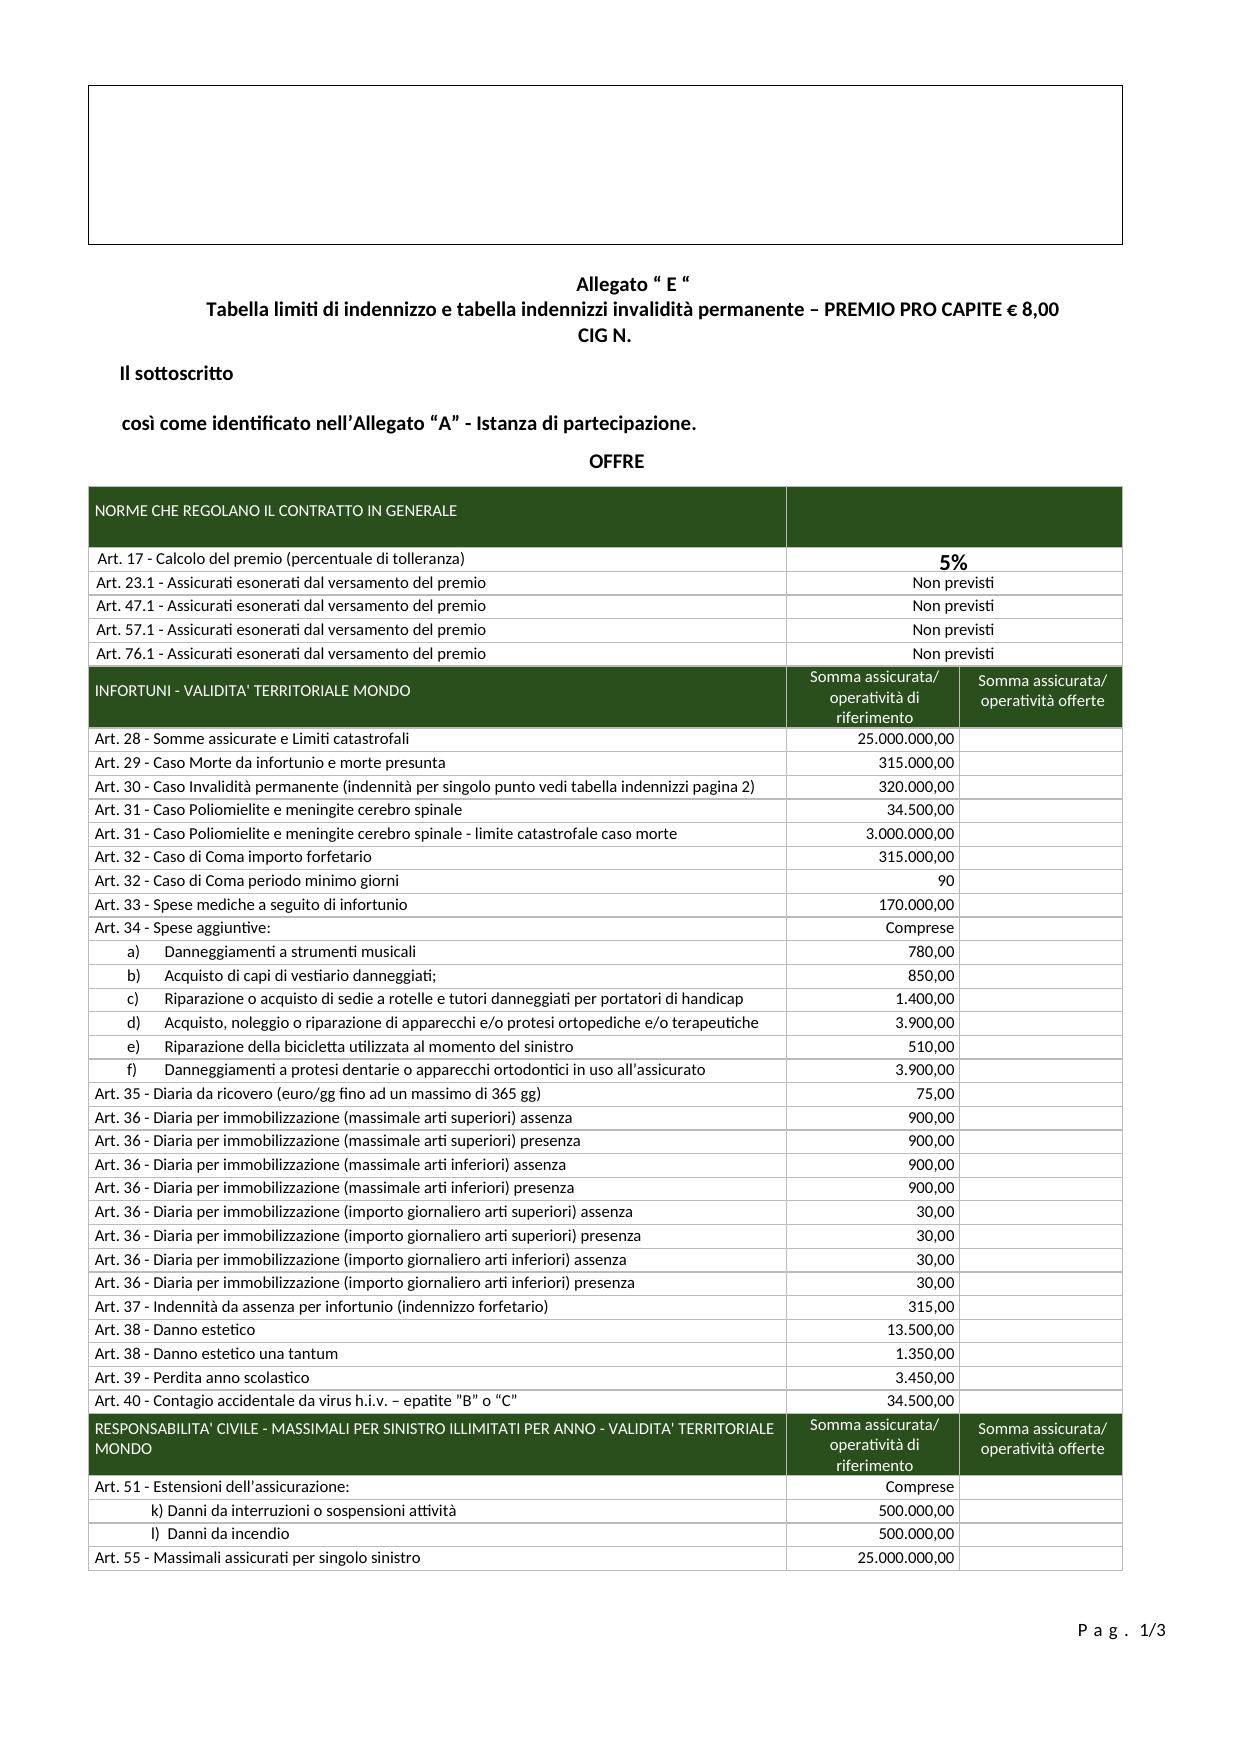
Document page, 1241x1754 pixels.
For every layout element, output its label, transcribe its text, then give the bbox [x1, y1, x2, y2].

table_cell [960, 1367, 1122, 1389]
table_cell 315.000,00 [787, 847, 959, 869]
table_cell Somma assicurata/ operatività di riferimento [787, 1414, 959, 1475]
table_cell Non previsti [787, 643, 1122, 665]
table_cell 3.900,00 [787, 1060, 959, 1082]
table_cell Danneggiamenti a protesi dentarie o apparecchi ortodontici in uso all’assicurato [89, 1060, 786, 1082]
table_cell [960, 1343, 1122, 1366]
table_cell [960, 800, 1122, 822]
table_cell 900,00 [787, 1131, 959, 1153]
table_cell [960, 1225, 1122, 1247]
table_cell 850,00 [787, 965, 959, 987]
table_cell Art. 31 - Caso Poliomielite e meningite cerebro spinale [89, 800, 786, 822]
table_cell [960, 1547, 1122, 1569]
table_cell l) Danni da incendio [89, 1524, 786, 1546]
table_cell [960, 776, 1122, 798]
table_cell k) Danni da interruzioni o sospensioni attività [89, 1500, 786, 1522]
text Il sottoscritto [44, 360, 1192, 385]
table_cell Art. 36 - Diaria per immobilizzazione (importo giornaliero arti superiori) presenza [89, 1225, 786, 1247]
table_cell Art. 40 - Contagio accidentale da virus h.i.v. – epatite ”B” o “C” [89, 1391, 786, 1413]
table_cell [960, 1060, 1122, 1082]
table_cell Art. 33 - Spese mediche a seguito di infortunio [89, 894, 786, 916]
table_cell [960, 729, 1122, 751]
table_cell 315.000,00 [787, 752, 959, 774]
table_cell Art. 32 - Caso di Coma importo forfetario [89, 847, 786, 869]
table_cell 500.000,00 [787, 1500, 959, 1522]
table_cell [960, 1012, 1122, 1035]
table_cell Art. 32 - Caso di Coma periodo minimo giorni [89, 870, 786, 893]
table_cell Art. 55 - Massimali assicurati per singolo sinistro [89, 1547, 786, 1569]
table_cell 30,00 [787, 1201, 959, 1224]
table_cell [960, 1107, 1122, 1129]
table_cell Comprese [787, 1476, 959, 1499]
table_cell 34.500,00 [787, 1391, 959, 1413]
list CIG N. [74, 322, 1192, 347]
table_cell 30,00 [787, 1249, 959, 1271]
table_cell Art. 76.1 - Assicurati esonerati dal versamento del premio [89, 643, 786, 665]
table_cell [960, 1036, 1122, 1058]
table_cell Non previsti [787, 572, 1122, 594]
table_cell [960, 847, 1122, 869]
table_cell 34.500,00 [787, 800, 959, 822]
table_cell 13.500,00 [787, 1320, 959, 1342]
table_cell 3.900,00 [787, 1012, 959, 1035]
table_cell 315,00 [787, 1296, 959, 1318]
table_cell 25.000.000,00 [787, 729, 959, 751]
table_cell [960, 1524, 1122, 1546]
table_cell [960, 1249, 1122, 1271]
table_cell Art. 57.1 - Assicurati esonerati dal versamento del premio [89, 619, 786, 642]
table_cell Art. 51 - Estensioni dell’assicurazione: [89, 1476, 786, 1499]
table_cell Somma assicurata/ operatività offerte [960, 1414, 1122, 1475]
table_cell RESPONSABILITA' CIVILE - MASSIMALI PER SINISTRO ILLIMITATI PER ANNO - VALIDITA' TERRITORIALE MONDO [89, 1414, 786, 1475]
table_cell [960, 1273, 1122, 1295]
table_cell 900,00 [787, 1154, 959, 1177]
table_cell 900,00 [787, 1107, 959, 1129]
table_cell Non previsti [787, 596, 1122, 618]
table_cell 90 [787, 870, 959, 893]
table_header [787, 487, 1122, 547]
table_cell [960, 752, 1122, 774]
table_cell [960, 1476, 1122, 1499]
table_cell 1.350,00 [787, 1343, 959, 1366]
table_cell Art. 29 - Caso Morte da infortunio e morte presunta [89, 752, 786, 774]
table_cell 900,00 [787, 1178, 959, 1200]
table_cell Art. 34 - Spese aggiuntive: [89, 918, 786, 940]
table_cell Art. 31 - Caso Poliomielite e meningite cerebro spinale - limite catastrofale caso morte [89, 823, 786, 846]
table_cell Non previsti [787, 619, 1122, 642]
table_cell Art. 36 - Diaria per immobilizzazione (importo giornaliero arti inferiori) assenza [89, 1249, 786, 1271]
table_cell [960, 1296, 1122, 1318]
table_cell 780,00 [787, 941, 959, 964]
table_cell 30,00 [787, 1273, 959, 1295]
table_cell Riparazione della bicicletta utilizzata al momento del sinistro [89, 1036, 786, 1058]
table_cell 75,00 [787, 1083, 959, 1106]
text OFFRE [44, 448, 1189, 473]
table_cell Comprese [787, 918, 959, 940]
table_cell [960, 1391, 1122, 1413]
table_header [89, 86, 1122, 244]
table_cell INFORTUNI - VALIDITA' TERRITORIALE MONDO [89, 667, 786, 727]
table_cell [960, 1201, 1122, 1224]
table_cell Danneggiamenti a strumenti musicali [89, 941, 786, 964]
table_cell [960, 1178, 1122, 1200]
table_cell Acquisto di capi di vestiario danneggiati; [89, 965, 786, 987]
table_cell Art. 47.1 - Assicurati esonerati dal versamento del premio [89, 596, 786, 618]
table_cell Art. 36 - Diaria per immobilizzazione (massimale arti superiori) assenza [89, 1107, 786, 1129]
table_cell [960, 870, 1122, 893]
table_cell Art. 36 - Diaria per immobilizzazione (importo giornaliero arti inferiori) presenza [89, 1273, 786, 1295]
text così come identificato nell’Allegato “A” - Istanza di partecipazione. [122, 410, 1121, 435]
table_cell [960, 823, 1122, 846]
table_cell Art. 39 - Perdita anno scolastico [89, 1367, 786, 1389]
table_cell Art. 17 - Calcolo del premio (percentuale di tolleranza) [89, 548, 786, 571]
table_cell Art. 38 - Danno estetico una tantum [89, 1343, 786, 1366]
table_cell [960, 1083, 1122, 1106]
table_cell 320.000,00 [787, 776, 959, 798]
table_cell Riparazione o acquisto di sedie a rotelle e tutori danneggiati per portatori di handicap [89, 989, 786, 1011]
table_cell 3.450,00 [787, 1367, 959, 1389]
table_cell Art. 28 - Somme assicurate e Limiti catastrofali [89, 729, 786, 751]
table_cell Art. 36 - Diaria per immobilizzazione (massimale arti inferiori) assenza [89, 1154, 786, 1177]
table_cell [960, 918, 1122, 940]
table_cell 30,00 [787, 1225, 959, 1247]
table_cell Art. 37 - Indennità da assenza per infortunio (indennizzo forfetario) [89, 1296, 786, 1318]
table_cell Art. 36 - Diaria per immobilizzazione (massimale arti superiori) presenza [89, 1131, 786, 1153]
table_cell [960, 1131, 1122, 1153]
table_cell 500.000,00 [787, 1524, 959, 1546]
table_cell Acquisto, noleggio o riparazione di apparecchi e/o protesi ortopediche e/o terapeutiche [89, 1012, 786, 1035]
table_cell [960, 965, 1122, 987]
table_cell [960, 989, 1122, 1011]
table_cell Art. 23.1 - Assicurati esonerati dal versamento del premio [89, 572, 786, 594]
table_cell Art. 38 - Danno estetico [89, 1320, 786, 1342]
table_cell [960, 894, 1122, 916]
table_cell Art. 36 - Diaria per immobilizzazione (massimale arti inferiori) presenza [89, 1178, 786, 1200]
table_cell 3.000.000,00 [787, 823, 959, 846]
table_cell [960, 941, 1122, 964]
list Tabella limiti di indennizzo e tabella indennizzi invalidità permanente – PREMIO PRO CAPITE € 8,00 [74, 296, 1192, 322]
table_header NORME CHE REGOLANO IL CONTRATTO IN GENERALE [89, 487, 786, 547]
table_cell Somma assicurata/ operatività di riferimento [787, 667, 959, 727]
table_cell 25.000.000,00 [787, 1547, 959, 1569]
table_cell 1.400,00 [787, 989, 959, 1011]
table_cell 170.000,00 [787, 894, 959, 916]
table_cell [960, 1500, 1122, 1522]
table_cell Art. 36 - Diaria per immobilizzazione (importo giornaliero arti superiori) assenza [89, 1201, 786, 1224]
list Allegato “ E “ [74, 271, 1192, 296]
table_cell 510,00 [787, 1036, 959, 1058]
table_cell Art. 30 - Caso Invalidità permanente (indennità per singolo punto vedi tabella indennizzi pagina 2) [89, 776, 786, 798]
table_cell Somma assicurata/ operatività offerte [960, 667, 1122, 727]
table_cell Art. 35 - Diaria da ricovero (euro/gg fino ad un massimo di 365 gg) [89, 1083, 786, 1106]
table_cell [960, 1320, 1122, 1342]
table_cell [960, 1154, 1122, 1177]
table_cell 5% [787, 548, 1122, 571]
